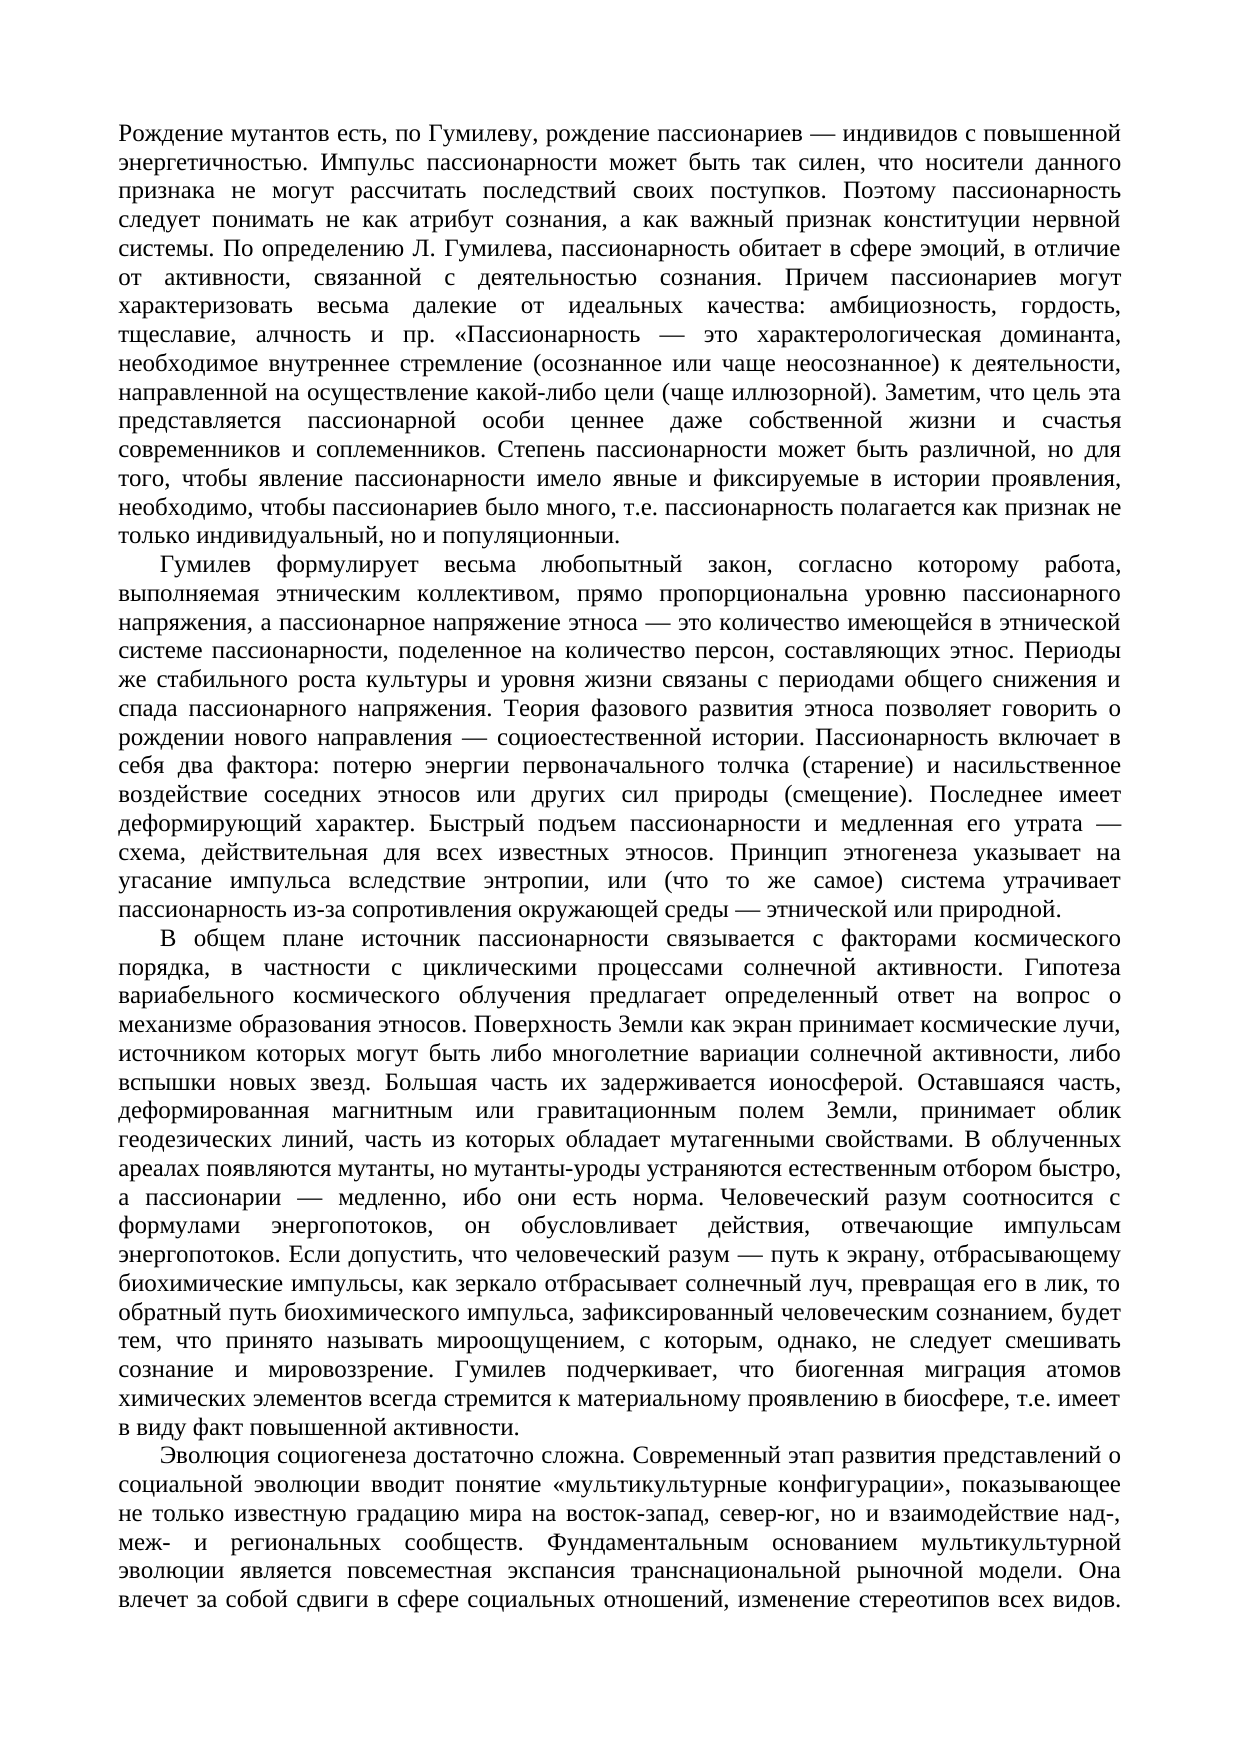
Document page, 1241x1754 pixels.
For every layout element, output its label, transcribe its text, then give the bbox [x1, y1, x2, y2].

text Гумилев формулирует весьма любопытный закон, согласно которому работа, выполняемая этническим коллективом, прямо пропорциональна уровню пассионарного напряжения, а пассионарное напряжение этноса — это количество имеющейся в этнической системе пассионарности, поделенное на количество персон, составляющих этнос. Периоды же стабильного роста культуры и уровня жизни связаны с периодами общего снижения и спада пассионарного напряжения. Теория фазового развития этноса позволяет говорить о рождении нового направления — социоестественной истории. Пассионарность включает в себя два фактора: потерю энергии первоначального толчка (старение) и насильственное воздействие соседних этносов или других сил природы (смещение). Последнее имеет деформирующий характер. Быстрый подъем пассионарности и медленная его утрата — схема, действительная для всех известных этносов. Принцип этногенеза указывает на угасание импульса вследствие энтропии, или (что то же самое) система утрачивает пассионарность из-за сопротивления окружающей среды — этнической или природной. [118, 549, 1122, 923]
text В общем плане источник пассионарности связывается с факторами космического порядка, в частности с циклическими процессами солнечной активности. Гипотеза вариабельного космического облучения предлагает определенный ответ на вопрос о механизме образования этносов. Поверхность Земли как экран принимает космические лучи, источником которых могут быть либо многолетние вариации солнечной активности, либо вспышки новых звезд. Большая часть их задерживается ионосферой. Оставшаяся часть, деформированная магнитным или гравитационным полем Земли, принимает облик геодезических линий, часть из которых обладает мутагенными свойствами. В облученных ареалах появляются мутанты, но мутанты-уроды устраняются естественным отбором быстро, а пассионарии — медленно, ибо они есть норма. Человеческий разум соотносится с формулами энергопотоков, он обусловливает действия, отвечающие импульсам энергопотоков. Если допустить, что человеческий разум — путь к экрану, отбрасывающему биохимические импульсы, как зеркало отбрасывает солнечный луч, превращая его в лик, то обратный путь биохимического импульса, зафиксированный человеческим сознанием, будет тем, что принято называть мироощущением, с которым, однако, не следует смешивать сознание и мировоззрение. Гумилев подчеркивает, что биогенная миграция атомов химических элементов всегда стремится к материальному проявлению в биосфере, т.е. имеет в виду факт повышенной активности. [118, 923, 1122, 1441]
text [118, 118, 1122, 549]
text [118, 1441, 1122, 1613]
